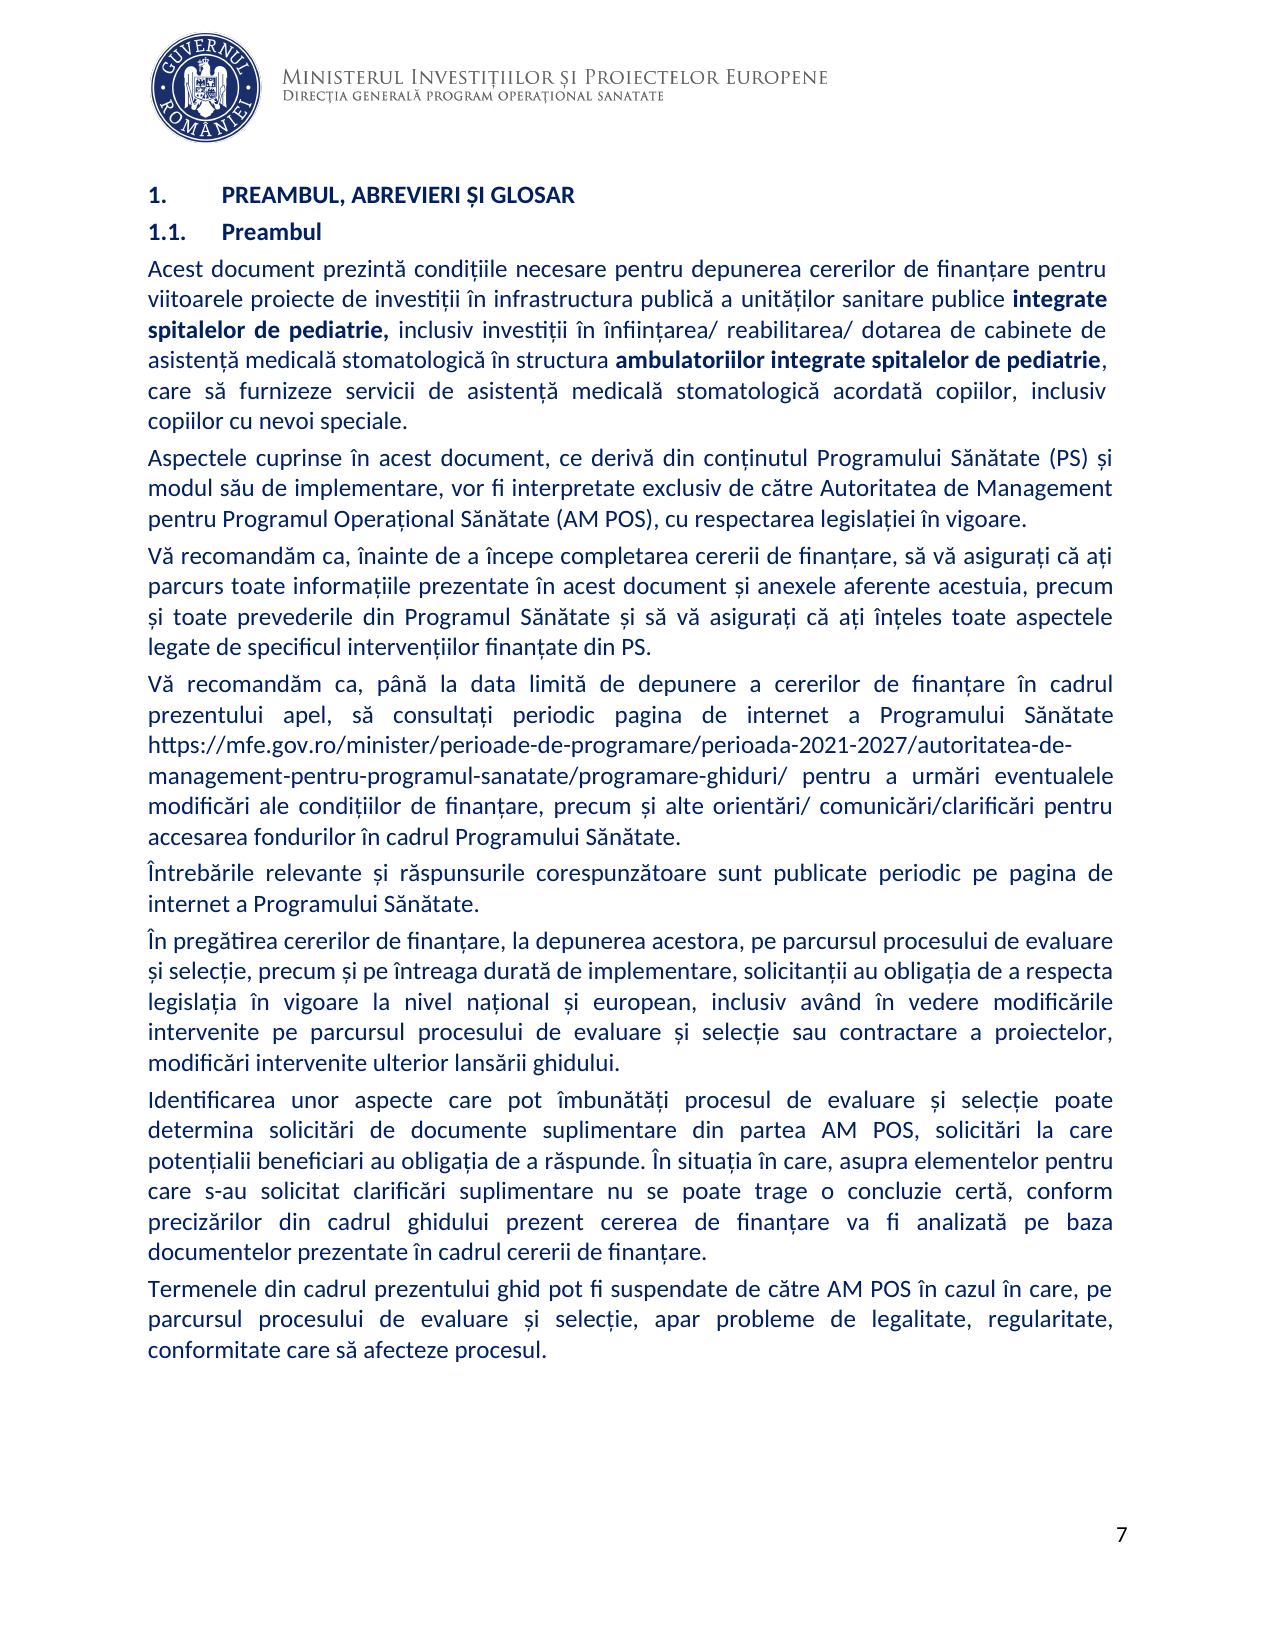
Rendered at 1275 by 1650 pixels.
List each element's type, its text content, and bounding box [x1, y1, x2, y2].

picture [147, 29, 852, 145]
text Vă recomandăm ca, înainte de a începe completarea cererii de finanțare, să vă asigurați că ați parcurs toate informațiile prezentate în acest document și anexele aferente acestuia, precum și toate prevederile din Programul Sănătate și să vă asigurați că ați înțeles toate aspectele legate de specificul intervențiilor finanțate din PS. [148, 540, 1115, 662]
text Întrebările relevante și răspunsurile corespunzătoare sunt publicate periodic pe pagina de internet a Programului Sănătate. [148, 858, 1115, 919]
text Identificarea unor aspecte care pot îmbunătăți procesul de evaluare și selecție poate determina solicitări de documente suplimentare din partea AM POS, solicitări la care potențialii beneficiari au obligația de a răspunde. În situația în care, asupra elementelor pentru care s-au solicitat clarificări suplimentare nu se poate trage o concluzie certă, conform precizărilor din cadrul ghidului prezent cererea de finanțare va fi analizată pe baza documentelor prezentate în cadrul cererii de finanțare. [148, 1084, 1115, 1267]
list Preambul [148, 216, 1127, 246]
text Vă recomandăm ca, până la data limită de depunere a cererilor de finanțare în cadrul prezentului apel, să consultați periodic pagina de internet a Programului Sănătate https://mfe.gov.ro/minister/perioade-de-programare/perioada-2021-2027/autoritatea-de-management-pentru-programul-sanatate/programare-ghiduri/ pentru a urmări eventualele modificări ale condițiilor de finanțare, precum și alte orientări/ comunicări/clarificări pentru accesarea fondurilor în cadrul Programului Sănătate. [148, 668, 1115, 851]
text În pregătirea cererilor de finanțare, la depunerea acestora, pe parcursul procesului de evaluare și selecție, precum și pe întreaga durată de implementare, solicitanții au obligația de a respecta legislația în vigoare la nivel național și european, inclusiv având în vedere modificările intervenite pe parcursul procesului de evaluare și selecție sau contractare a proiectelor, modificări intervenite ulterior lansării ghidului. [148, 925, 1115, 1077]
text Acest document prezintă condițiile necesare pentru depunerea cererilor de finanțare pentru viitoarele proiecte de investiții în infrastructura publică a unităților sanitare publice integrate spitalelor de pediatrie, inclusiv investiții în înființarea/ reabilitarea/ dotarea de cabinete de asistență medicală stomatologică în structura ambulatoriilor integrate spitalelor de pediatrie, care să furnizeze servicii de asistență medicală stomatologică acordată copiilor, inclusiv copiilor cu nevoi speciale. [148, 253, 1107, 436]
list PREAMBUL, ABREVIERI ȘI GLOSAR [148, 179, 1127, 210]
text Aspectele cuprinse în acest document, ce derivă din conținutul Programului Sănătate (PS) și modul său de implementare, vor fi interpretate exclusiv de către Autoritatea de Management pentru Programul Operațional Sănătate (AM POS), cu respectarea legislației în vigoare. [148, 442, 1115, 534]
text Termenele din cadrul prezentului ghid pot fi suspendate de către AM POS în cazul în care, pe parcursul procesului de evaluare și selecție, apar probleme de legalitate, regularitate, conformitate care să afecteze procesul. [148, 1273, 1115, 1365]
